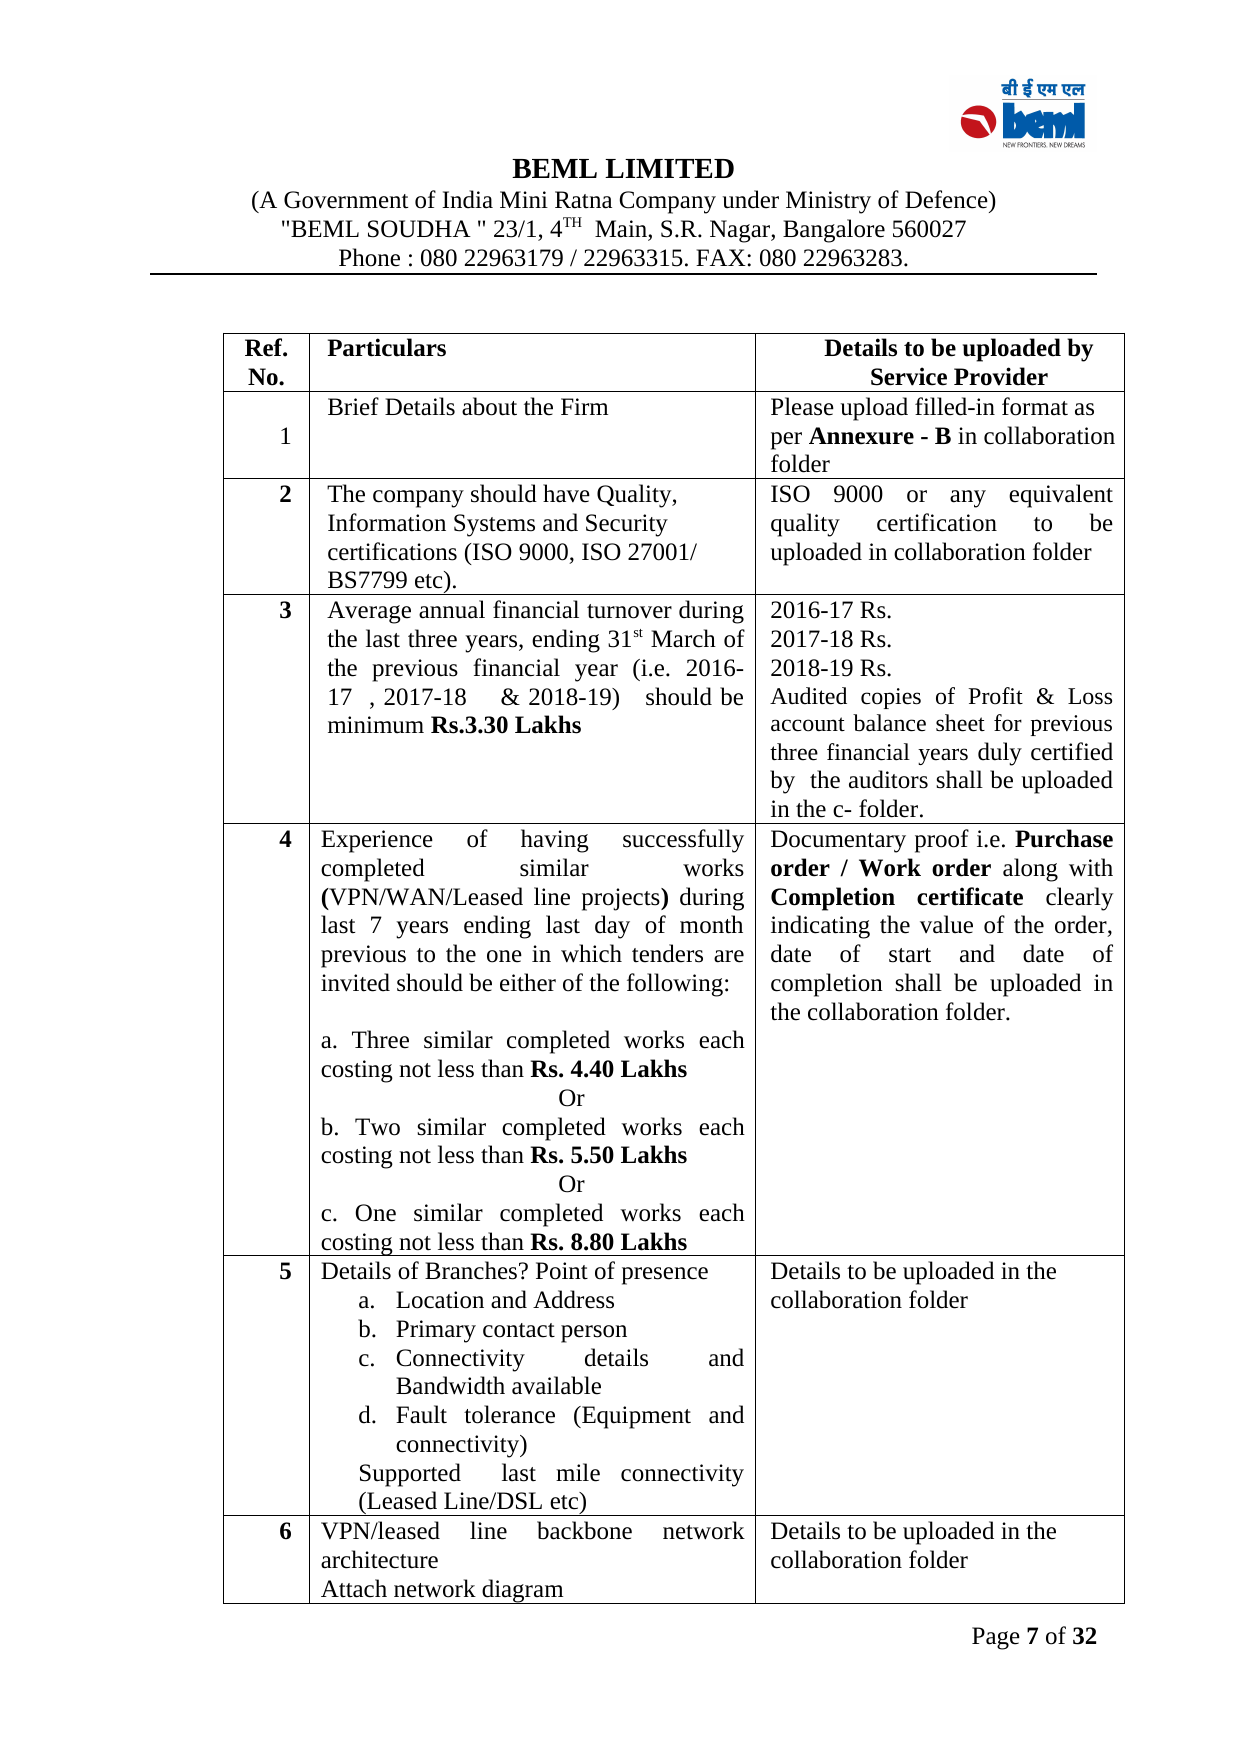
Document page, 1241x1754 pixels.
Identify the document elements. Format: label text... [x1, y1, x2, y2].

table_header Ref. No. [224, 334, 309, 391]
table_cell 2016-17 Rs. 2017-18 Rs. 2018-19 Rs. Audited copies of Profit & Loss account balance sheet for previous three financial years duly certified by the auditors shall be uploaded in the c- folder. [756, 595, 1124, 823]
table_header Particulars [310, 334, 755, 391]
table_cell Brief Details about the Firm [310, 392, 755, 478]
table_cell Details of Branches? Point of presence Location and Address Primary contact person Connectivity details and Bandwidth available Fault tolerance (Equipment and connectivity) Supported last mile connectivity (Leased Line/DSL etc) [310, 1256, 755, 1515]
table_cell 2 [224, 479, 309, 594]
table_cell 1 [224, 392, 309, 478]
table_header Details to be uploaded by Service Provider [756, 334, 1124, 391]
picture [948, 75, 1098, 152]
table_cell Experience of having successfully completed similar works (VPN/WAN/Leased line projects) during last 7 years ending last day of month previous to the one in which tenders are invited should be either of the following: a. Three similar completed works each costing not less than Rs. 4.40 Lakhs Or b. Two similar completed works each costing not less than Rs. 5.50 Lakhs Or c. One similar completed works each costing not less than Rs. 8.80 Lakhs [310, 824, 755, 1255]
table_cell The company should have Quality, Information Systems and Security certifications (ISO 9000, ISO 27001/ BS7799 etc). [310, 479, 755, 594]
table_cell Please upload filled-in format as per Annexure - B in collaboration folder [756, 392, 1124, 478]
table_cell 3 [224, 595, 309, 823]
table_cell 5 [224, 1256, 309, 1515]
table_cell ISO 9000 or any equivalent quality certification to be uploaded in collaboration folder [756, 479, 1124, 594]
table_cell 4 [224, 824, 309, 1255]
table_cell 6 [224, 1516, 309, 1602]
table_cell Documentary proof i.e. Purchase order / Work order along with Completion certificate clearly indicating the value of the order, date of start and date of completion shall be uploaded in the collaboration folder. [756, 824, 1124, 1255]
table_cell Details to be uploaded in the collaboration folder [756, 1516, 1124, 1602]
table_cell Average annual financial turnover during the last three years, ending 31st March of the previous financial year (i.e. 2016-17 , 2017-18 & 2018-19) should be minimum Rs.3.30 Lakhs [310, 595, 755, 823]
table_cell Details to be uploaded in the collaboration folder [756, 1256, 1124, 1515]
table_cell VPN/leased line backbone network architecture Attach network diagram [310, 1516, 755, 1602]
